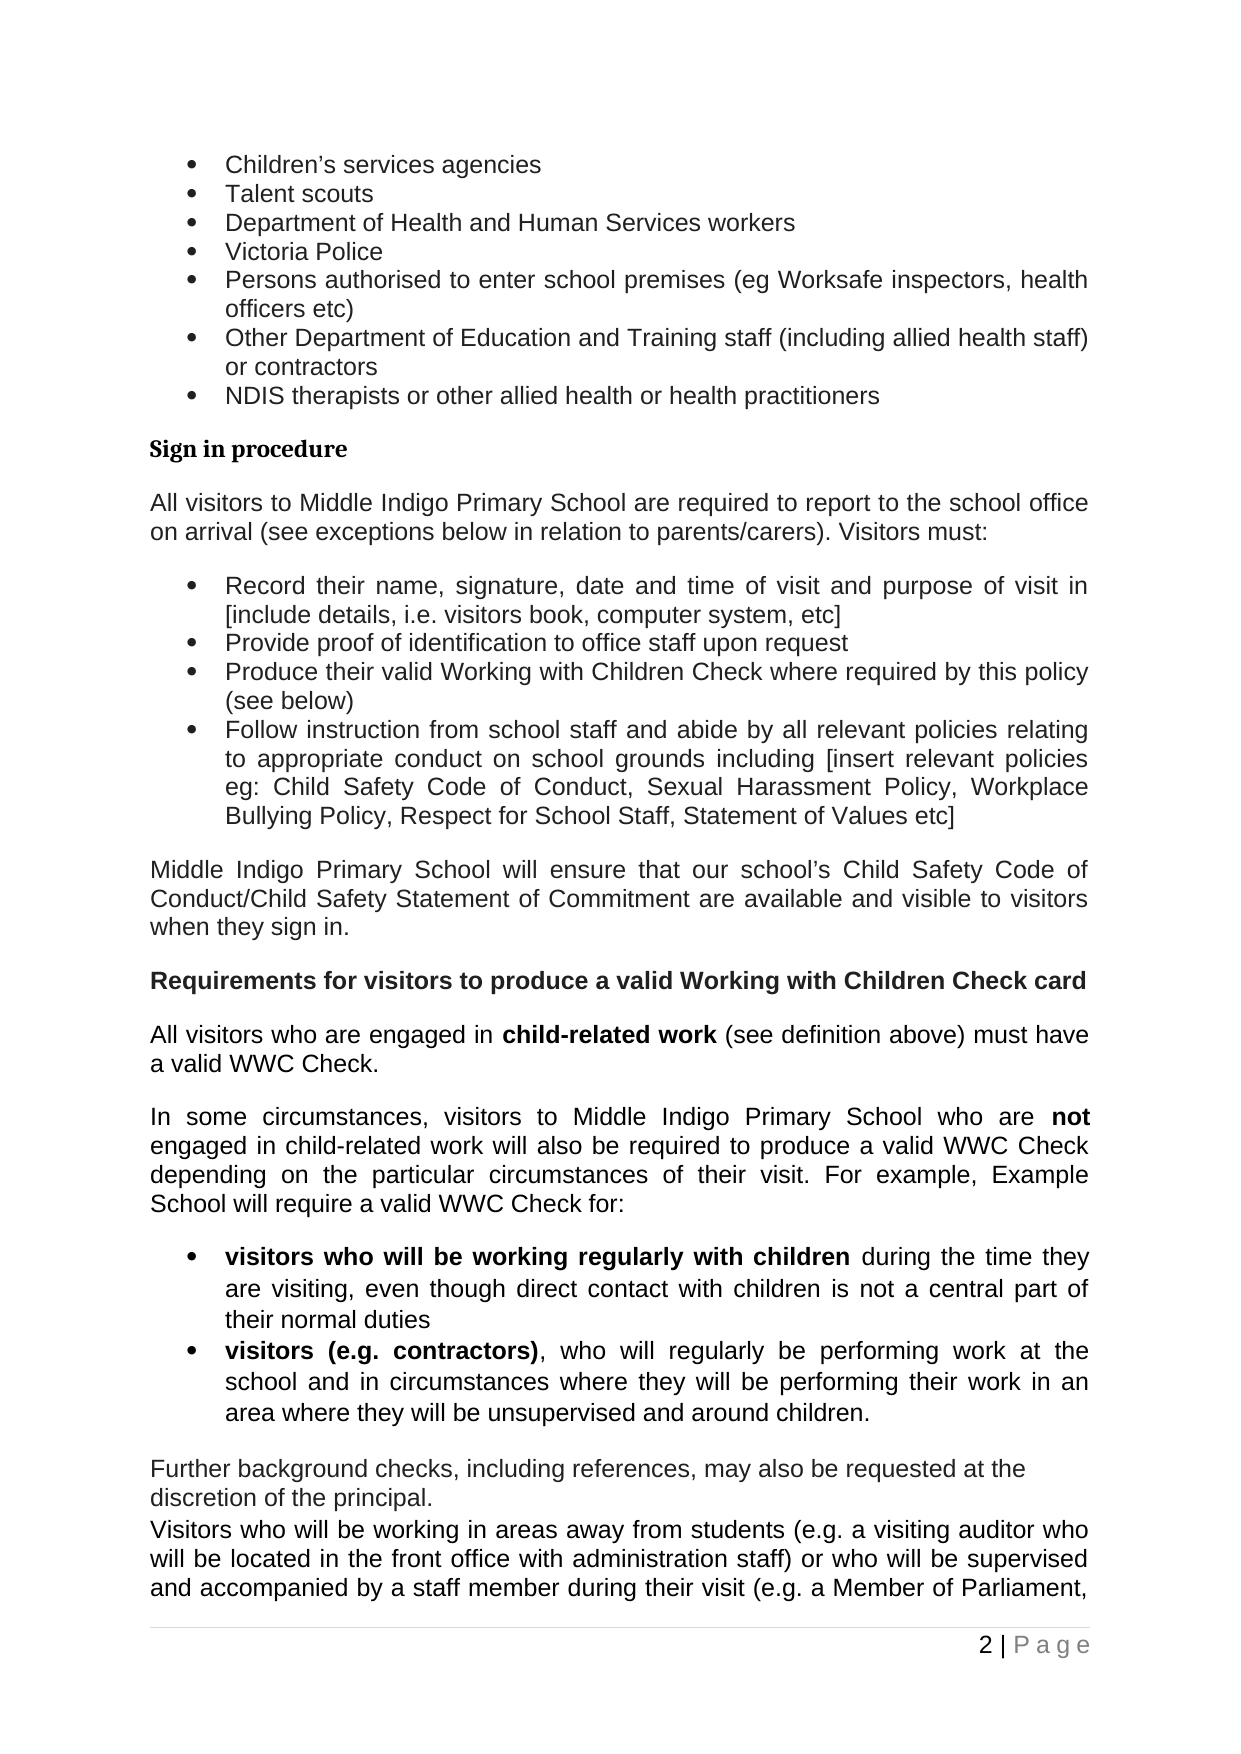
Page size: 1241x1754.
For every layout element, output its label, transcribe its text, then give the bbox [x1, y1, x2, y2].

text Further background checks, including references, may also be requested at the discretion of the principal. [150, 1454, 1090, 1511]
list Produce their valid Working with Children Check where required by this policy (see below) [187, 657, 1090, 715]
list Department of Health and Human Services workers [187, 208, 1090, 237]
list visitors who will be working regularly with children during the time they are visiting, even though direct contact with children is not a central part of their normal duties [187, 1242, 1090, 1333]
text Middle Indigo Primary School will ensure that our school’s Child Safety Code of Conduct/Child Safety Statement of Commitment are available and visible to visitors when they sign in. [150, 855, 1090, 941]
list Follow instruction from school staff and abide by all relevant policies relating to appropriate conduct on school grounds including [insert relevant policies eg: Child Safety Code of Conduct, Sexual Harassment Policy, Workplace Bullying Policy, Respect for School Staff, Statement of Values etc] [187, 715, 1090, 830]
text Requirements for visitors to produce a valid Working with Children Check card [150, 966, 1090, 995]
text All visitors to Middle Indigo Primary School are required to report to the school office on arrival (see exceptions below in relation to parents/carers). Visitors must: [150, 488, 1090, 546]
list Record their name, signature, date and time of visit and purpose of visit in [include details, i.e. visitors book, computer system, etc] [187, 571, 1090, 628]
list Talent scouts [187, 179, 1090, 208]
text Sign in procedure [150, 434, 1090, 463]
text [150, 1516, 1090, 1602]
list Persons authorised to enter school premises (eg Worksafe inspectors, health officers etc) [187, 265, 1090, 323]
text All visitors who are engaged in child-related work (see definition above) must have a valid WWC Check. [150, 1020, 1090, 1077]
text In some circumstances, visitors to Middle Indigo Primary School who are not engaged in child-related work will also be required to produce a valid WWC Check depending on the particular circumstances of their visit. For example, Example School will require a valid WWC Check for: [150, 1102, 1090, 1217]
list visitors (e.g. contractors), who will regularly be performing work at the school and in circumstances where they will be performing their work in an area where they will be unsupervised and around children. [187, 1336, 1090, 1427]
list Provide proof of identification to office staff upon request [187, 628, 1090, 657]
list Victoria Police [187, 237, 1090, 265]
list Children’s services agencies [187, 150, 1090, 179]
list Other Department of Education and Training staff (including allied health staff) or contractors [187, 323, 1090, 381]
list NDIS therapists or other allied health or health practitioners [187, 381, 1090, 409]
